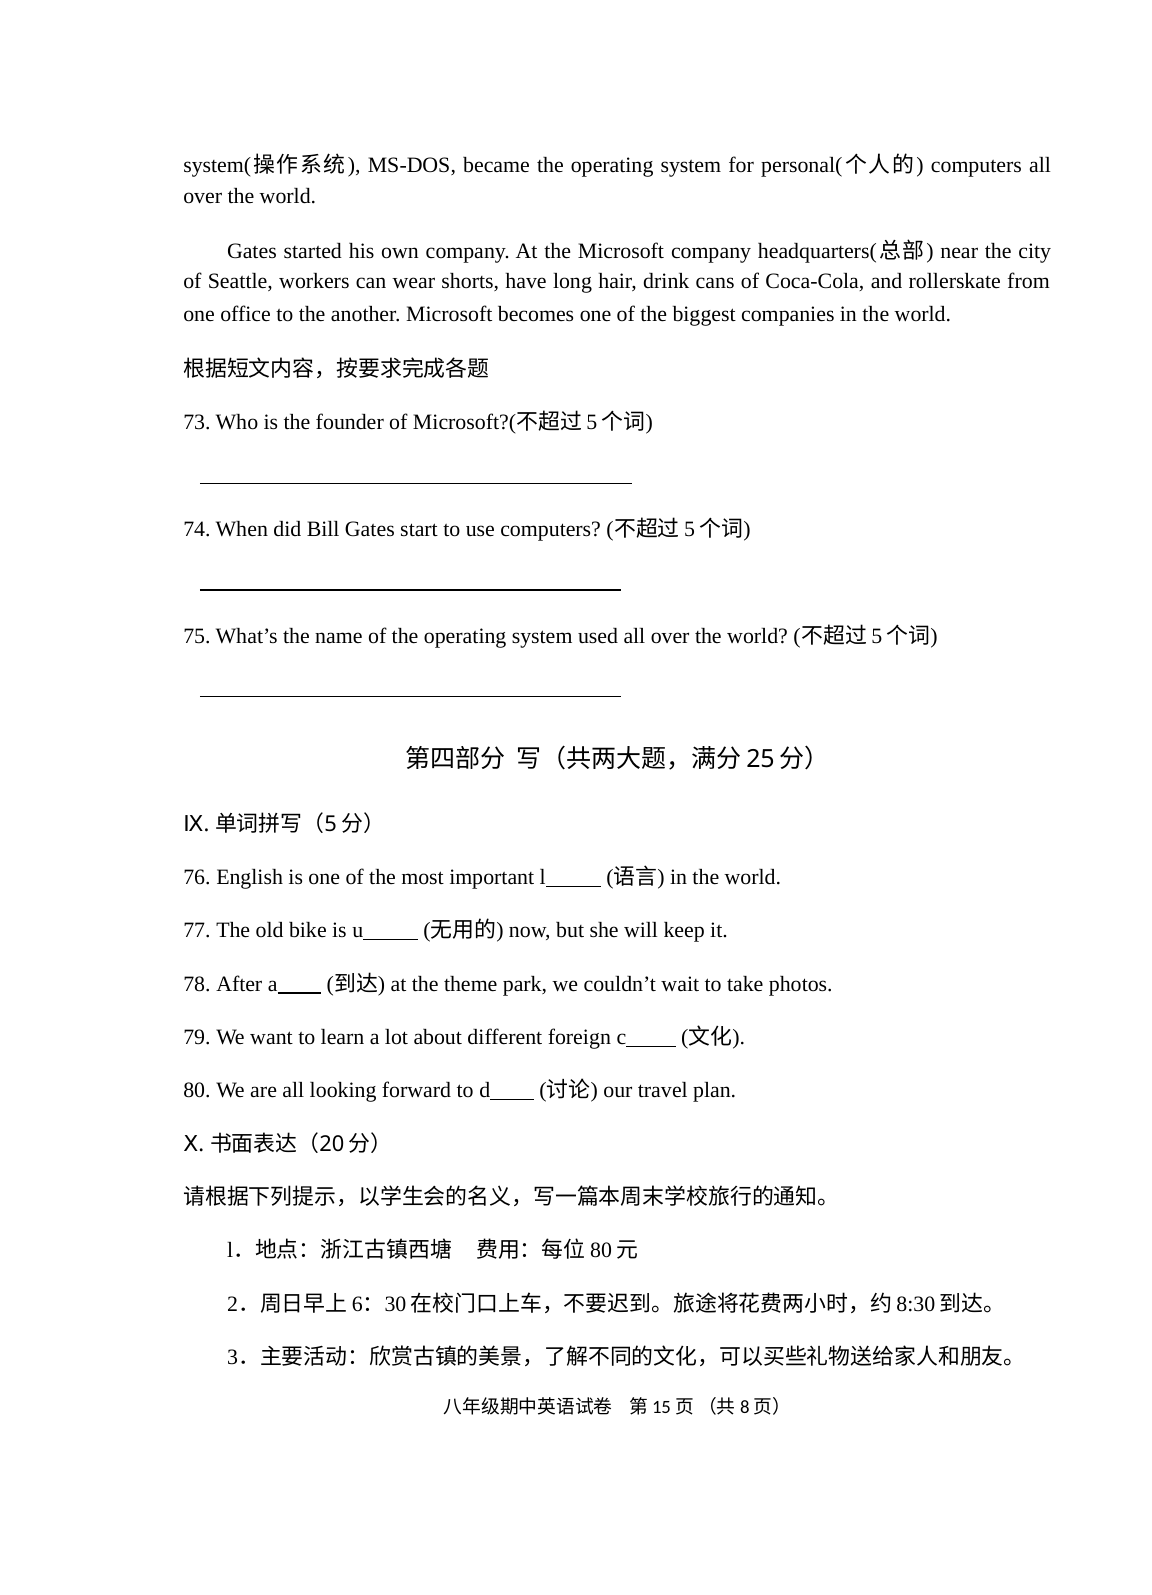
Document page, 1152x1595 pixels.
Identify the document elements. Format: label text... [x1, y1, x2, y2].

text 79. We want to learn a lot about different foreign c (文化). [183, 1018, 1051, 1051]
text Ⅹ. 书面表达（20分） [183, 1125, 1051, 1158]
text 2．周日早上6：30在校门口上车，不要迟到。旅途将花费两小时，约8:30到达。 [183, 1285, 1051, 1318]
text 根据短文内容，按要求完成各题 [183, 351, 1051, 383]
text 76. English is one of the most important l (语言) in the world. [183, 858, 1051, 891]
text 75. What’s the name of the operating system used all over the world? (不超过5个词) [183, 617, 1051, 650]
text 80. We are all looking forward to d (讨论) our travel plan. [183, 1072, 1051, 1104]
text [183, 146, 1051, 211]
text 73. Who is the founder of Microsoft?(不超过5个词) [183, 404, 1051, 436]
text 74. When did Bill Gates start to use computers? (不超过5个词) [183, 511, 1051, 543]
text 第四部分 写（共两大题，满分25分） [183, 724, 1051, 789]
text 77. The old bike is u (无用的) now, but she will keep it. [183, 912, 1051, 944]
text Ⅸ. 单词拼写（5分） [183, 805, 1051, 838]
text 78. After a (到达) at the theme park, we couldn’t wait to take photos. [183, 965, 1051, 998]
text l．地点：浙江古镇西塘 费用：每位80元 [183, 1232, 1051, 1264]
text 请根据下列提示，以学生会的名义，写一篇本周末学校旅行的通知。 [183, 1178, 1051, 1211]
text Gates started his own company. At the Microsoft company headquarters(总部) near the city of Seattle, workers can wear shorts, have long hair, drink cans of Coca-Cola, and rollerskate from one office to the another. Microsoft becomes one of the biggest companies in the world. [183, 232, 1051, 330]
text 3．主要活动：欣赏古镇的美景，了解不同的文化，可以买些礼物送给家人和朋友。 [183, 1338, 1051, 1371]
